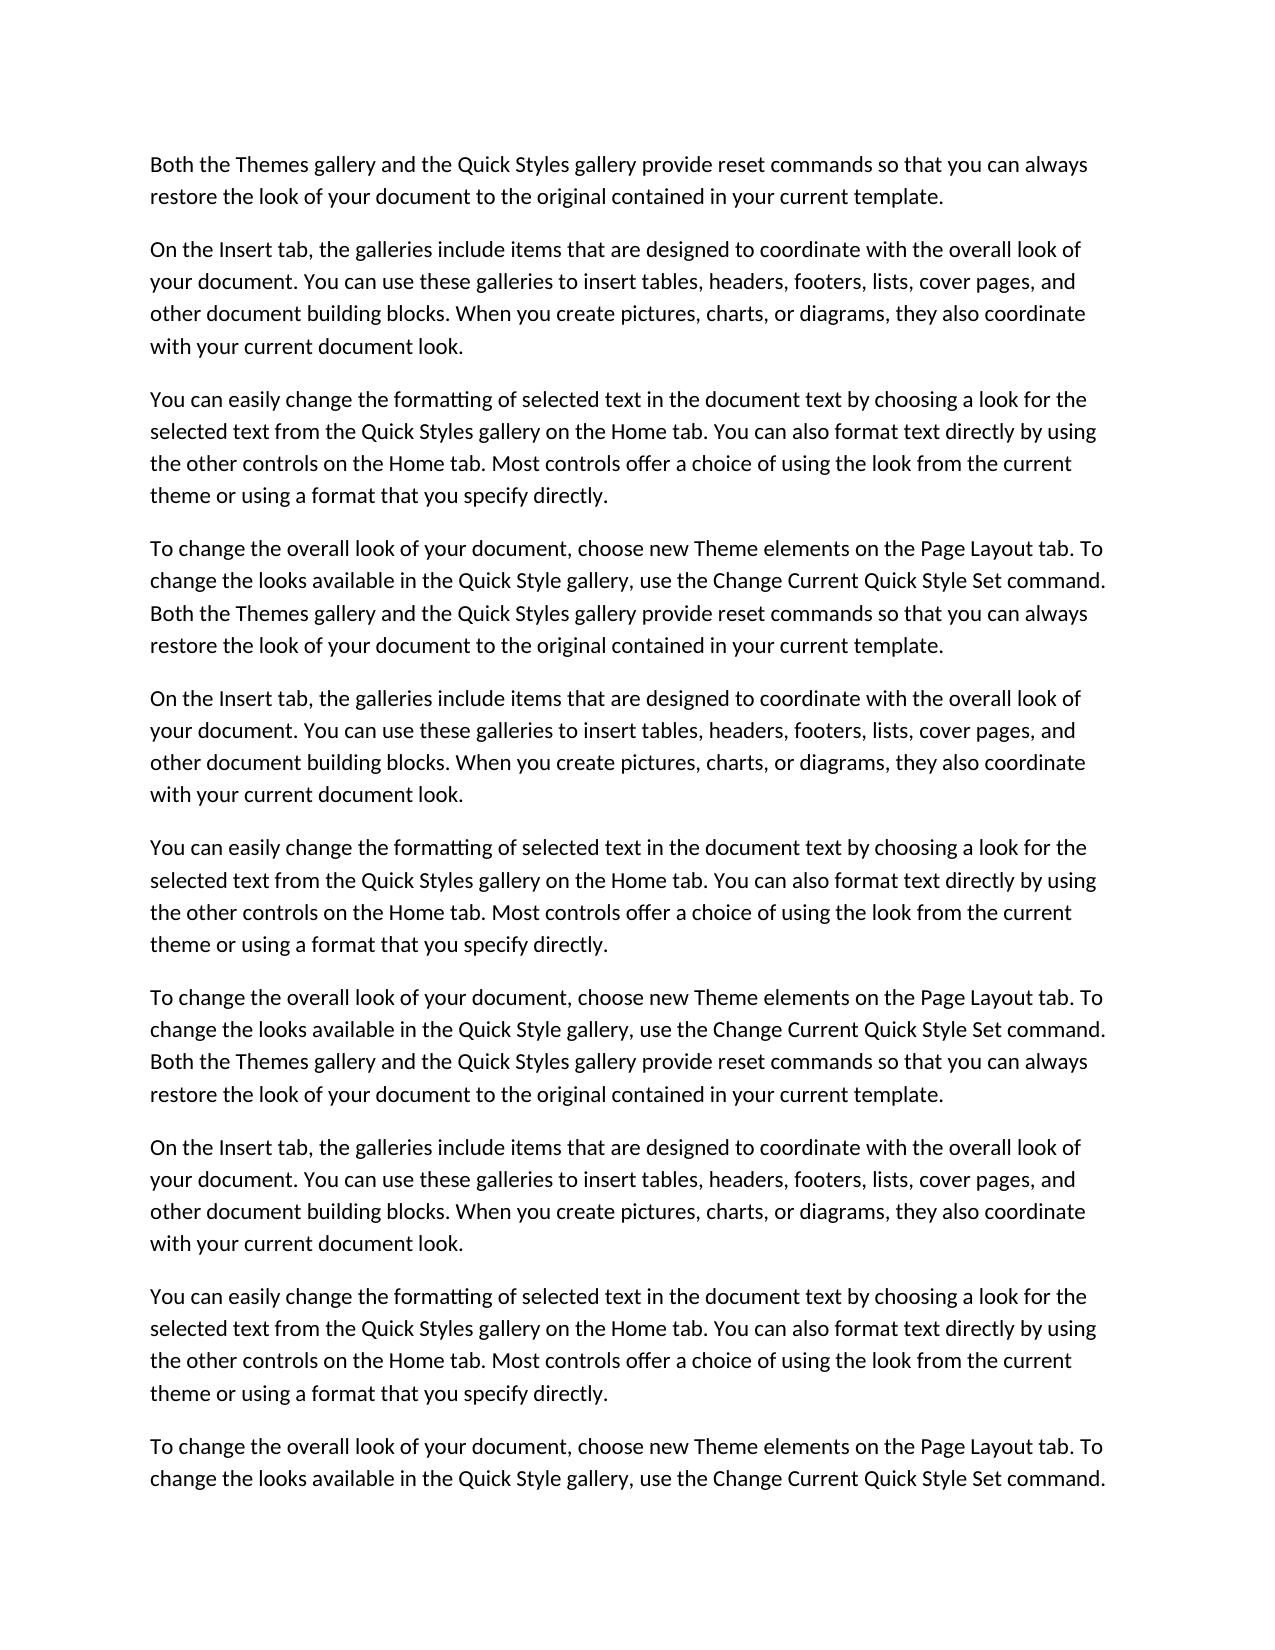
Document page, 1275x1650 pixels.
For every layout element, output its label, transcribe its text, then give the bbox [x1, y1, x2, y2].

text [150, 1432, 1125, 1492]
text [150, 150, 1125, 210]
